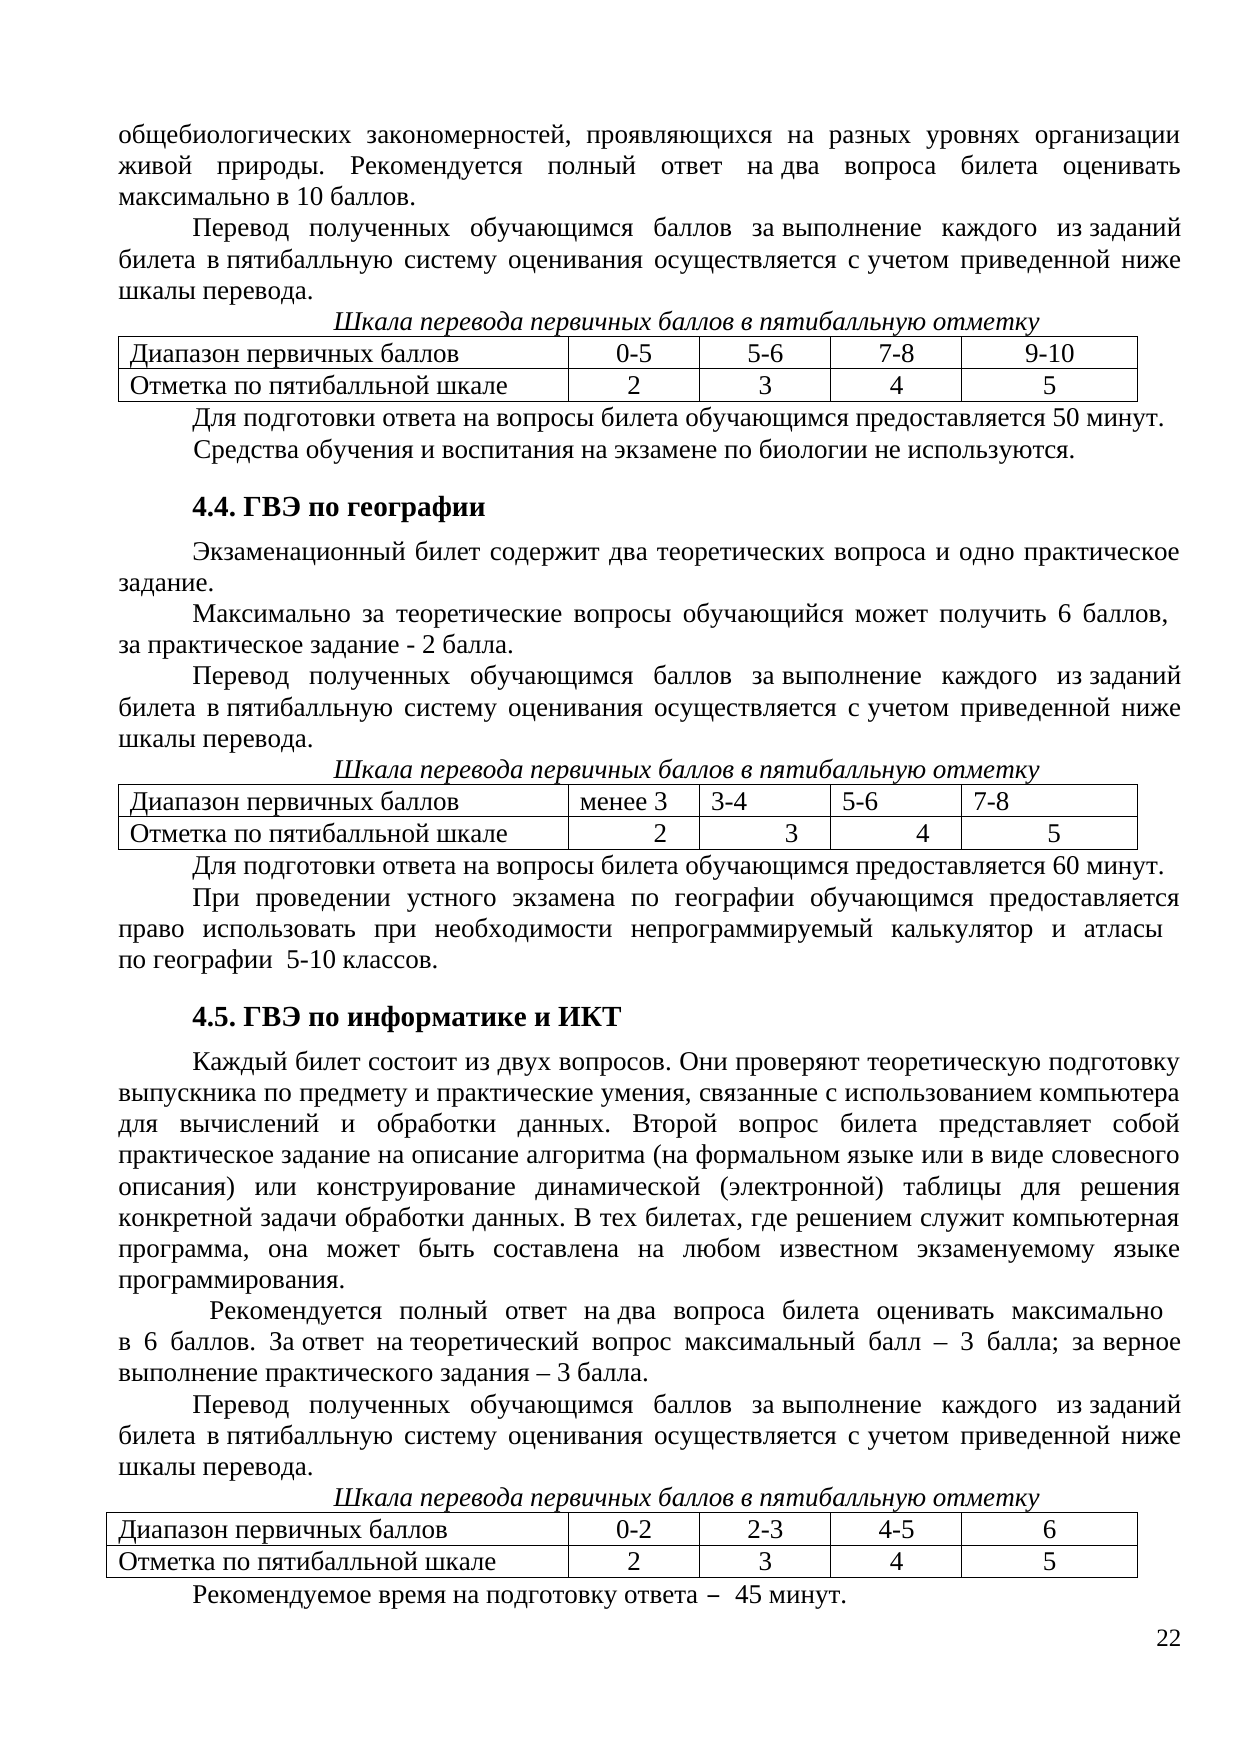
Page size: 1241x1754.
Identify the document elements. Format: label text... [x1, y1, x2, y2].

text Для подготовки ответа на вопросы билета обучающимся предоставляется 50 минут. [118, 402, 1181, 433]
text Экзаменационный билет содержит два теоретических вопроса и одно практическое задание. [118, 535, 1181, 597]
text Рекомендуемое время на подготовку ответа 45 минут. [118, 1578, 1181, 1611]
table_cell 5 [962, 817, 1137, 848]
table_header 7-8 [831, 337, 961, 368]
text Перевод полученных обучающимся баллов за выполнение каждого из заданий билета в пятибалльную систему оценивания осуществляется с учетом приведенной ниже шкалы перевода. [118, 212, 1181, 305]
table_header 0-5 [569, 337, 699, 368]
table_cell 4 [831, 1546, 961, 1577]
table_cell 5 [962, 369, 1137, 401]
table_header Диапазон первичных баллов [119, 785, 568, 816]
text Максимально за теоретические вопросы обучающийся может получить 6 баллов, за практическое задание - 2 балла. [118, 597, 1181, 659]
table_cell 3 [700, 369, 830, 401]
text Рекомендуется полный ответ на два вопроса билета оценивать максимально в 6 баллов. За ответ на теоретический вопрос максимальный балл – 3 балла; за верное выполнение практического задания – 3 балла. [118, 1294, 1181, 1388]
text Перевод полученных обучающимся баллов за выполнение каждого из заданий билета в пятибалльную систему оценивания осуществляется с учетом приведенной ниже шкалы перевода. [118, 659, 1181, 753]
table_cell Отметка по пятибалльной шкале [107, 1546, 568, 1577]
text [118, 118, 1181, 212]
table_header 7-8 [962, 785, 1137, 816]
table_header 3-4 [700, 785, 830, 816]
text Каждый билет состоит из двух вопросов. Они проверяют теоретическую подготовку выпускника по предмету и практические умения, связанные с использованием компьютера для вычислений и обработки данных. Второй вопрос билета представляет собой практическое задание на описание алгоритма (на формальном языке или в виде словесного описания) или конструирование динамической (электронной) таблицы для решения конкретной задачи обработки данных. В тех билетах, где решением служит компьютерная программа, она может быть составлена на любом известном экзаменуемому языке программирования. [118, 1045, 1181, 1294]
table_cell 4 [831, 369, 961, 401]
table_header Диапазон первичных баллов [119, 337, 568, 368]
table_cell 2 [569, 1546, 699, 1577]
table_cell 5 [962, 1546, 1137, 1577]
subtitle 4.4. ГВЭ по географии [118, 489, 1181, 522]
table_cell Отметка по пятибалльной шкале [119, 369, 568, 401]
table_header 2-3 [700, 1513, 830, 1544]
table_cell 2 [569, 817, 699, 848]
table_header 5-6 [831, 785, 961, 816]
table_cell 3 [700, 817, 830, 848]
table_cell Отметка по пятибалльной шкале [119, 817, 568, 848]
table_header 0-2 [569, 1513, 699, 1544]
text Для подготовки ответа на вопросы билета обучающимся предоставляется 60 минут. [118, 849, 1181, 881]
table_header 4-5 [831, 1513, 961, 1544]
table_header менее 3 [569, 785, 699, 816]
table_header 6 [962, 1513, 1137, 1544]
text Шкала перевода первичных баллов в пятибалльную отметку [118, 753, 1181, 784]
table_cell 2 [569, 369, 699, 401]
table_cell 4 [831, 817, 961, 848]
list При проведении устного экзамена по географии обучающимся предоставляется право использовать при необходимости непрограммируемый калькулятор и атласы по географии 5-10 классов. [118, 881, 1181, 974]
subtitle 4.5. ГВЭ по информатике и ИКТ [118, 999, 1181, 1033]
table_header 5-6 [700, 337, 830, 368]
text Шкала перевода первичных баллов в пятибалльную отметку [118, 1481, 1181, 1512]
table_header 9-10 [962, 337, 1137, 368]
text Шкала перевода первичных баллов в пятибалльную отметку [118, 305, 1181, 336]
table_cell 3 [700, 1546, 830, 1577]
table_header Диапазон первичных баллов [107, 1513, 568, 1544]
text Перевод полученных обучающимся баллов за выполнение каждого из заданий билета в пятибалльную систему оценивания осуществляется с учетом приведенной ниже шкалы перевода. [118, 1388, 1181, 1481]
list Средства обучения и воспитания на экзамене по биологии не используются. [118, 433, 1181, 464]
